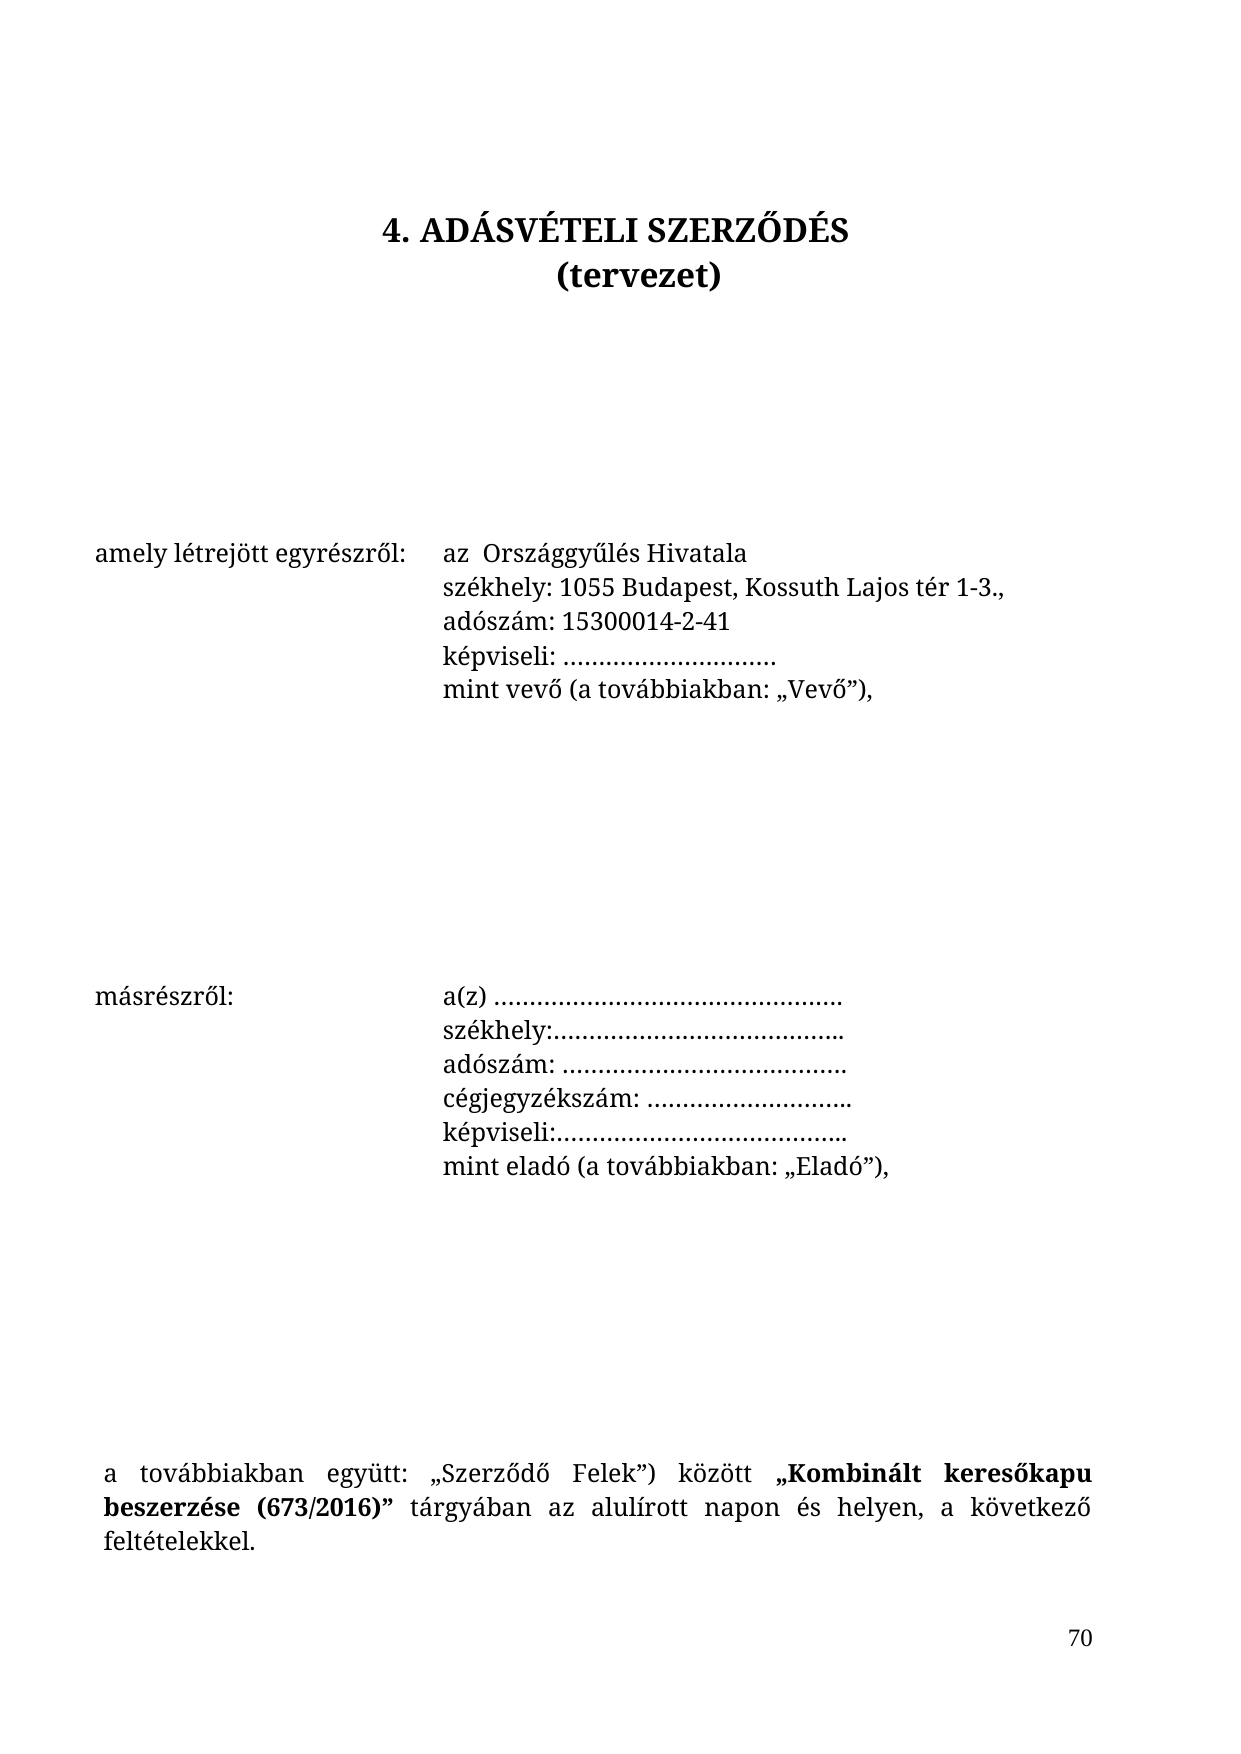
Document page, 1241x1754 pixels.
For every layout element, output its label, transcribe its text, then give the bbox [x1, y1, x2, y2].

text képviseli: ………………………… [94, 638, 1093, 672]
text mint eladó (a továbbiakban: „Eladó”), [94, 1149, 1093, 1183]
text másrészről: a(z) …………………………………………. [94, 979, 1093, 1013]
text adószám: …………………………………. [94, 1047, 1093, 1081]
text amely létrejött egyrészről: az Országgyűlés Hivatala [94, 536, 1093, 570]
text képviseli:………………………………….. [94, 1115, 1093, 1149]
text adószám: 15300014-2-41 [94, 604, 1093, 638]
text székhely: 1055 Budapest, Kossuth Lajos tér 1-3., [94, 570, 1093, 604]
text a továbbiakban együtt: „Szerződő Felek”) között „Kombinált keresőkapu beszerzése (673/2016)” tárgyában az alulírott napon és helyen, a következő feltételekkel. [103, 1456, 1093, 1558]
subtitle ADÁSVÉTELI SZERZŐDÉS (tervezet) [148, 207, 1093, 297]
text mint vevő (a továbbiakban: „Vevő”), [94, 672, 1093, 706]
text székhely:………………………………….. [94, 1013, 1093, 1047]
text cégjegyzékszám: ……………………….. [94, 1081, 1093, 1115]
